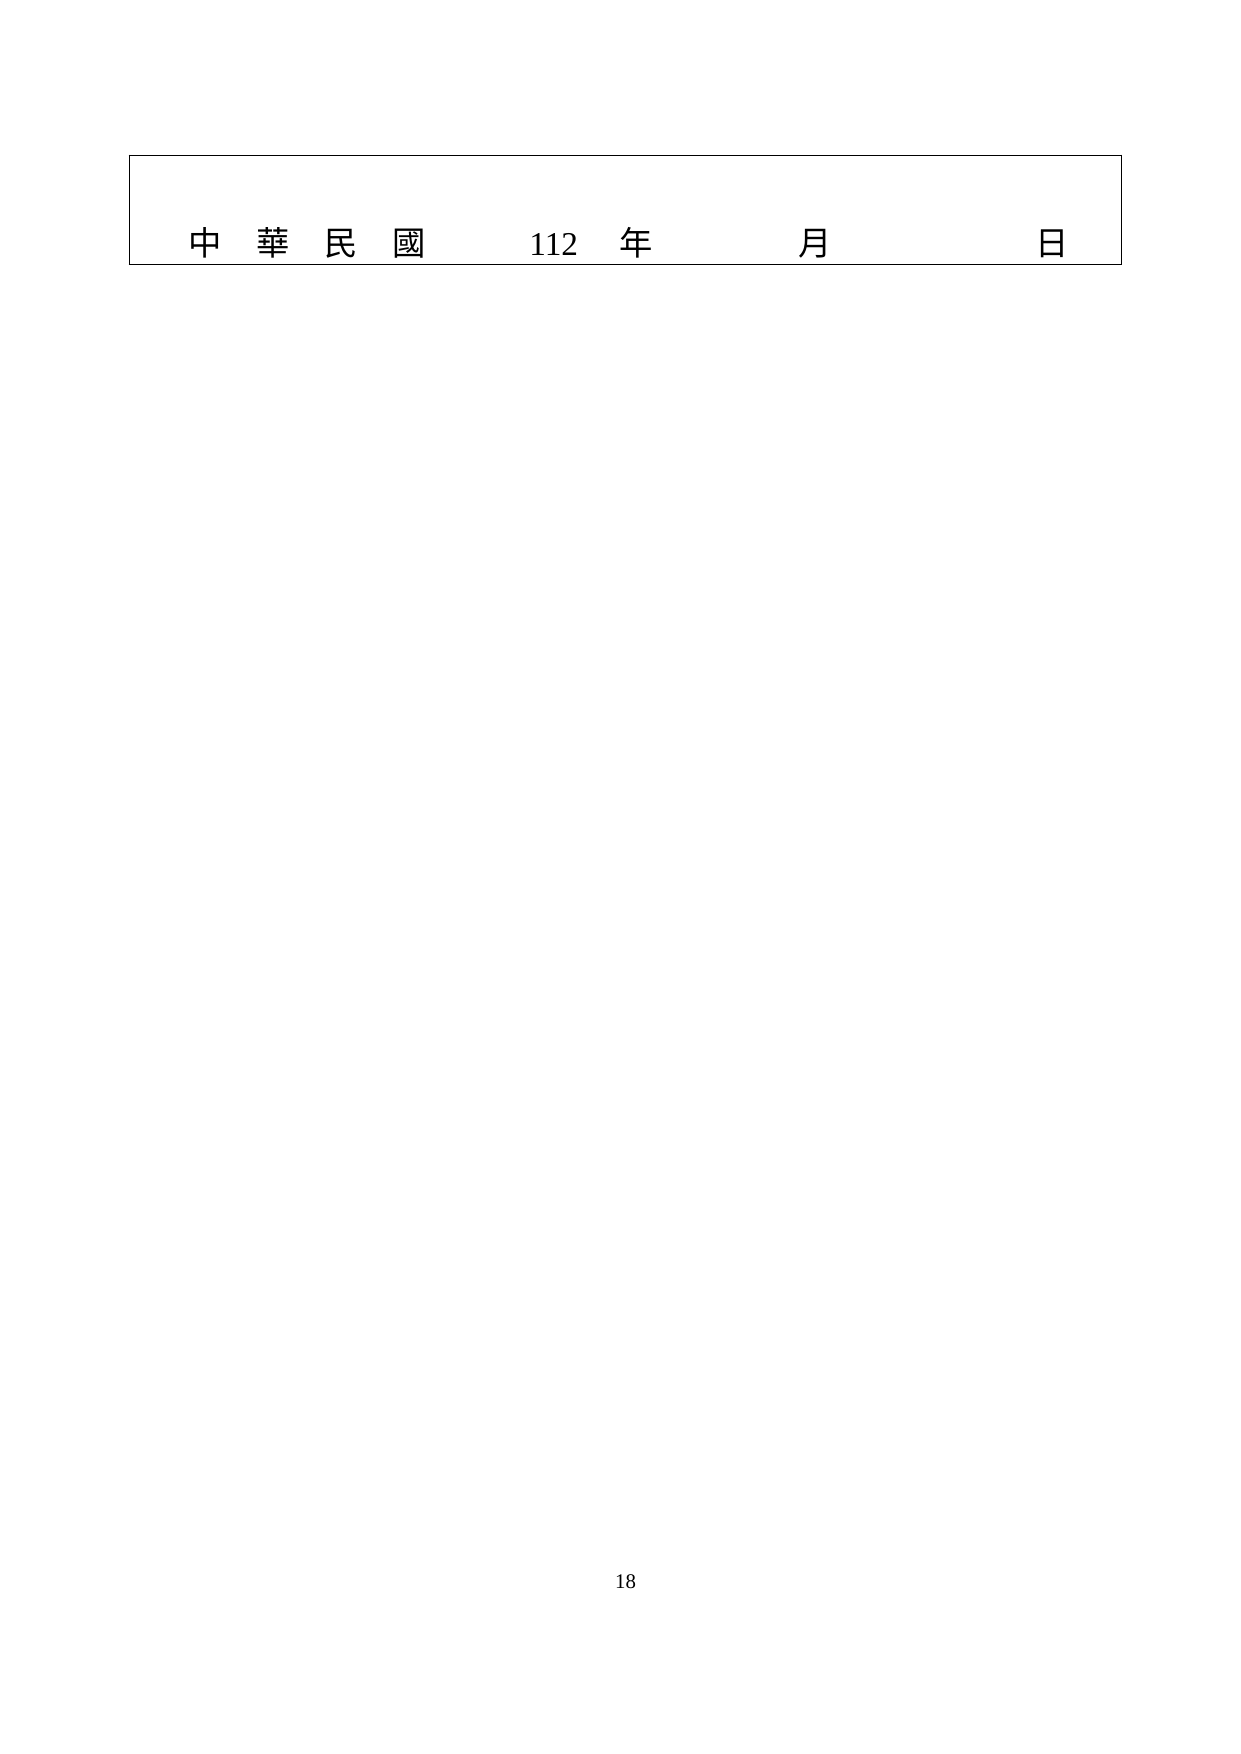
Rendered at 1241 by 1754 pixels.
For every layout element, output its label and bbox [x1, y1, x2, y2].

table_cell [130, 156, 1121, 264]
